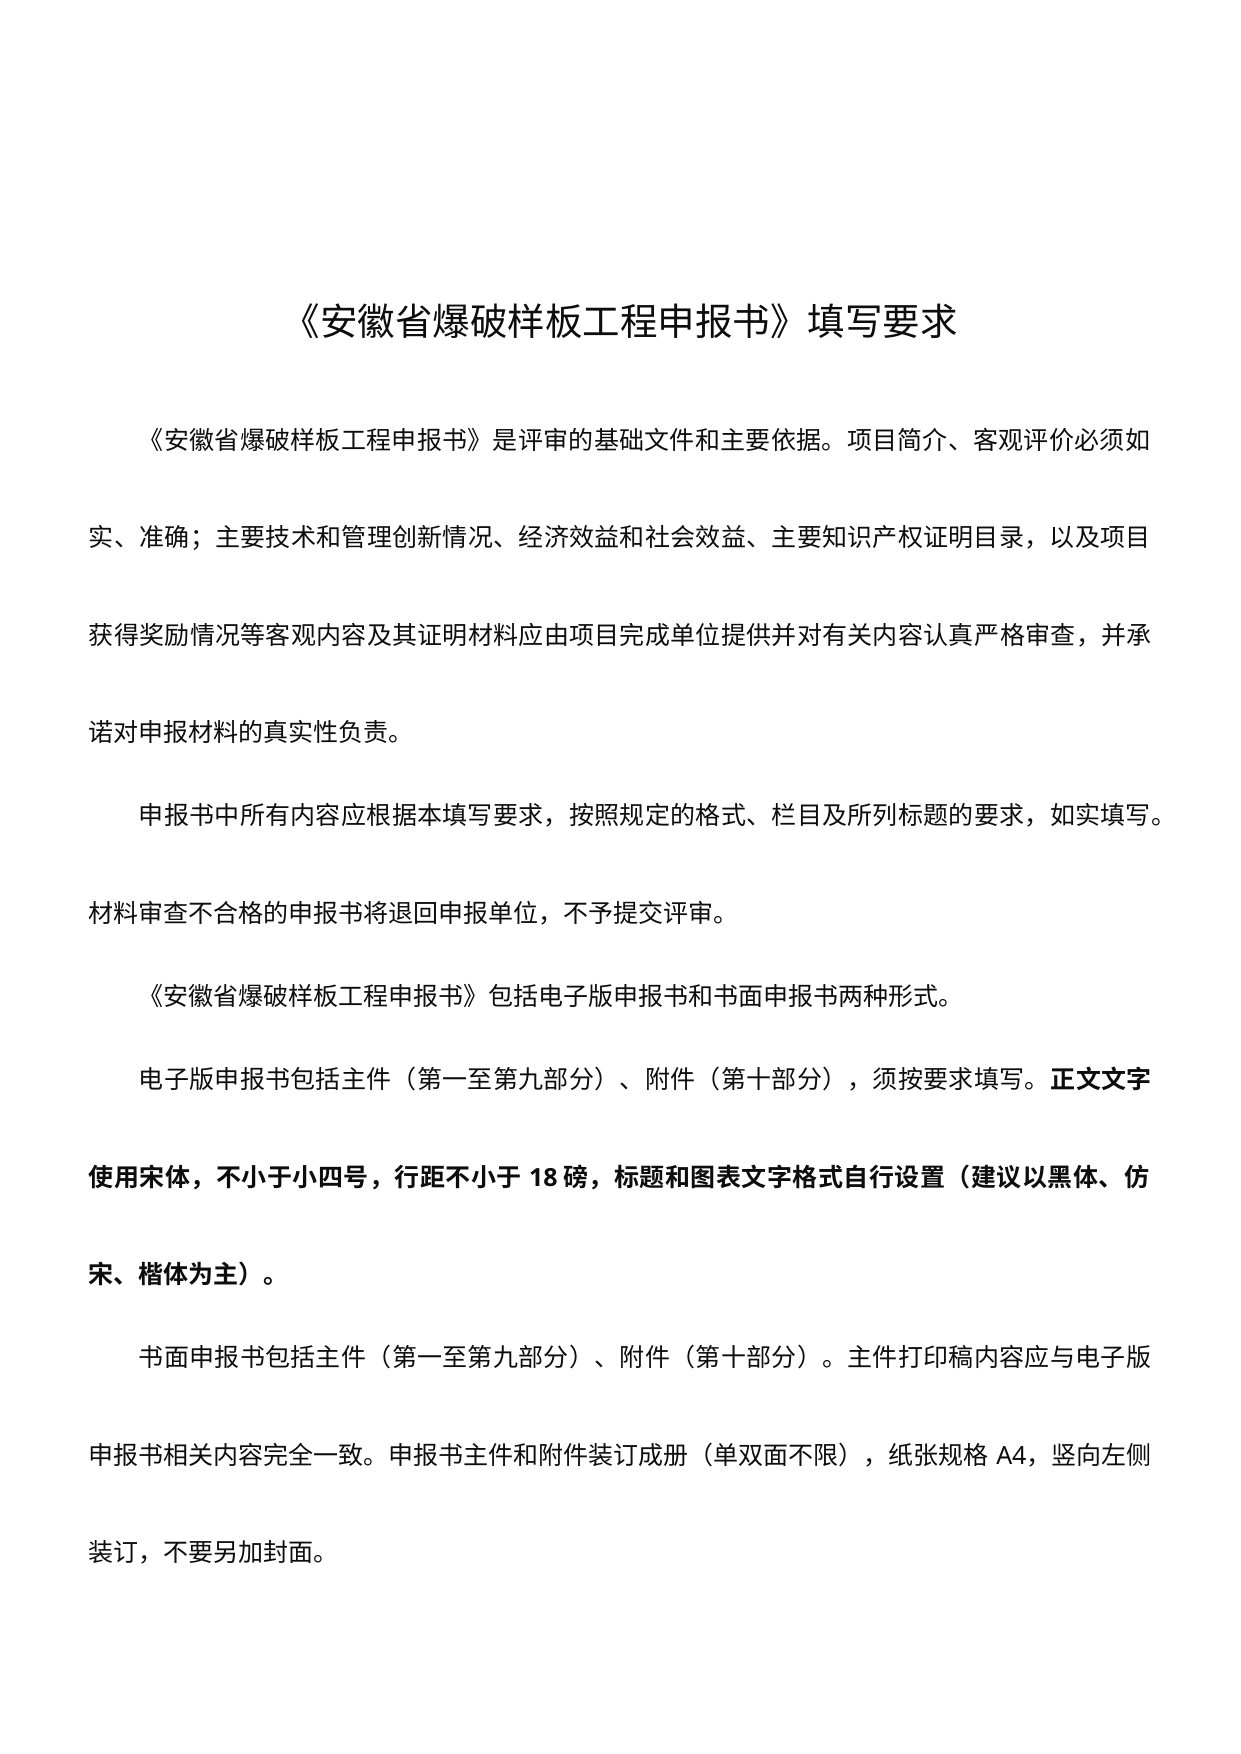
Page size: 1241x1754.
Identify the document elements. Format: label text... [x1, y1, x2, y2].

text 电子版申报书包括主件（第一至第九部分）、附件（第十部分），须按要求填写。正文文字使用宋体，不小于小四号，行距不小于18磅，标题和图表文字格式自行设置（建议以黑体、仿宋、楷体为主）。 [89, 1045, 1152, 1305]
text 申报书中所有内容应根据本填写要求，按照规定的格式、栏目及所列标题的要求，如实填写。材料审查不合格的申报书将退回申报单位，不予提交评审。 [89, 781, 1152, 944]
text 《安徽省爆破样板工程申报书》填写要求 [89, 292, 1152, 346]
text 《安徽省爆破样板工程申报书》包括电子版申报书和书面申报书两种形式。 [89, 962, 1152, 1027]
text 《安徽省爆破样板工程申报书》是评审的基础文件和主要依据。项目简介、客观评价必须如实、准确；主要技术和管理创新情况、经济效益和社会效益、主要知识产权证明目录，以及项目获得奖励情况等客观内容及其证明材料应由项目完成单位提供并对有关内容认真严格审查，并承诺对申报材料的真实性负责。 [89, 406, 1152, 763]
text 书面申报书包括主件（第一至第九部分）、附件（第十部分）。主件打印稿内容应与电子版申报书相关内容完全一致。申报书主件和附件装订成册（单双面不限），纸张规格A4，竖向左侧装订，不要另加封面。 [89, 1323, 1152, 1583]
